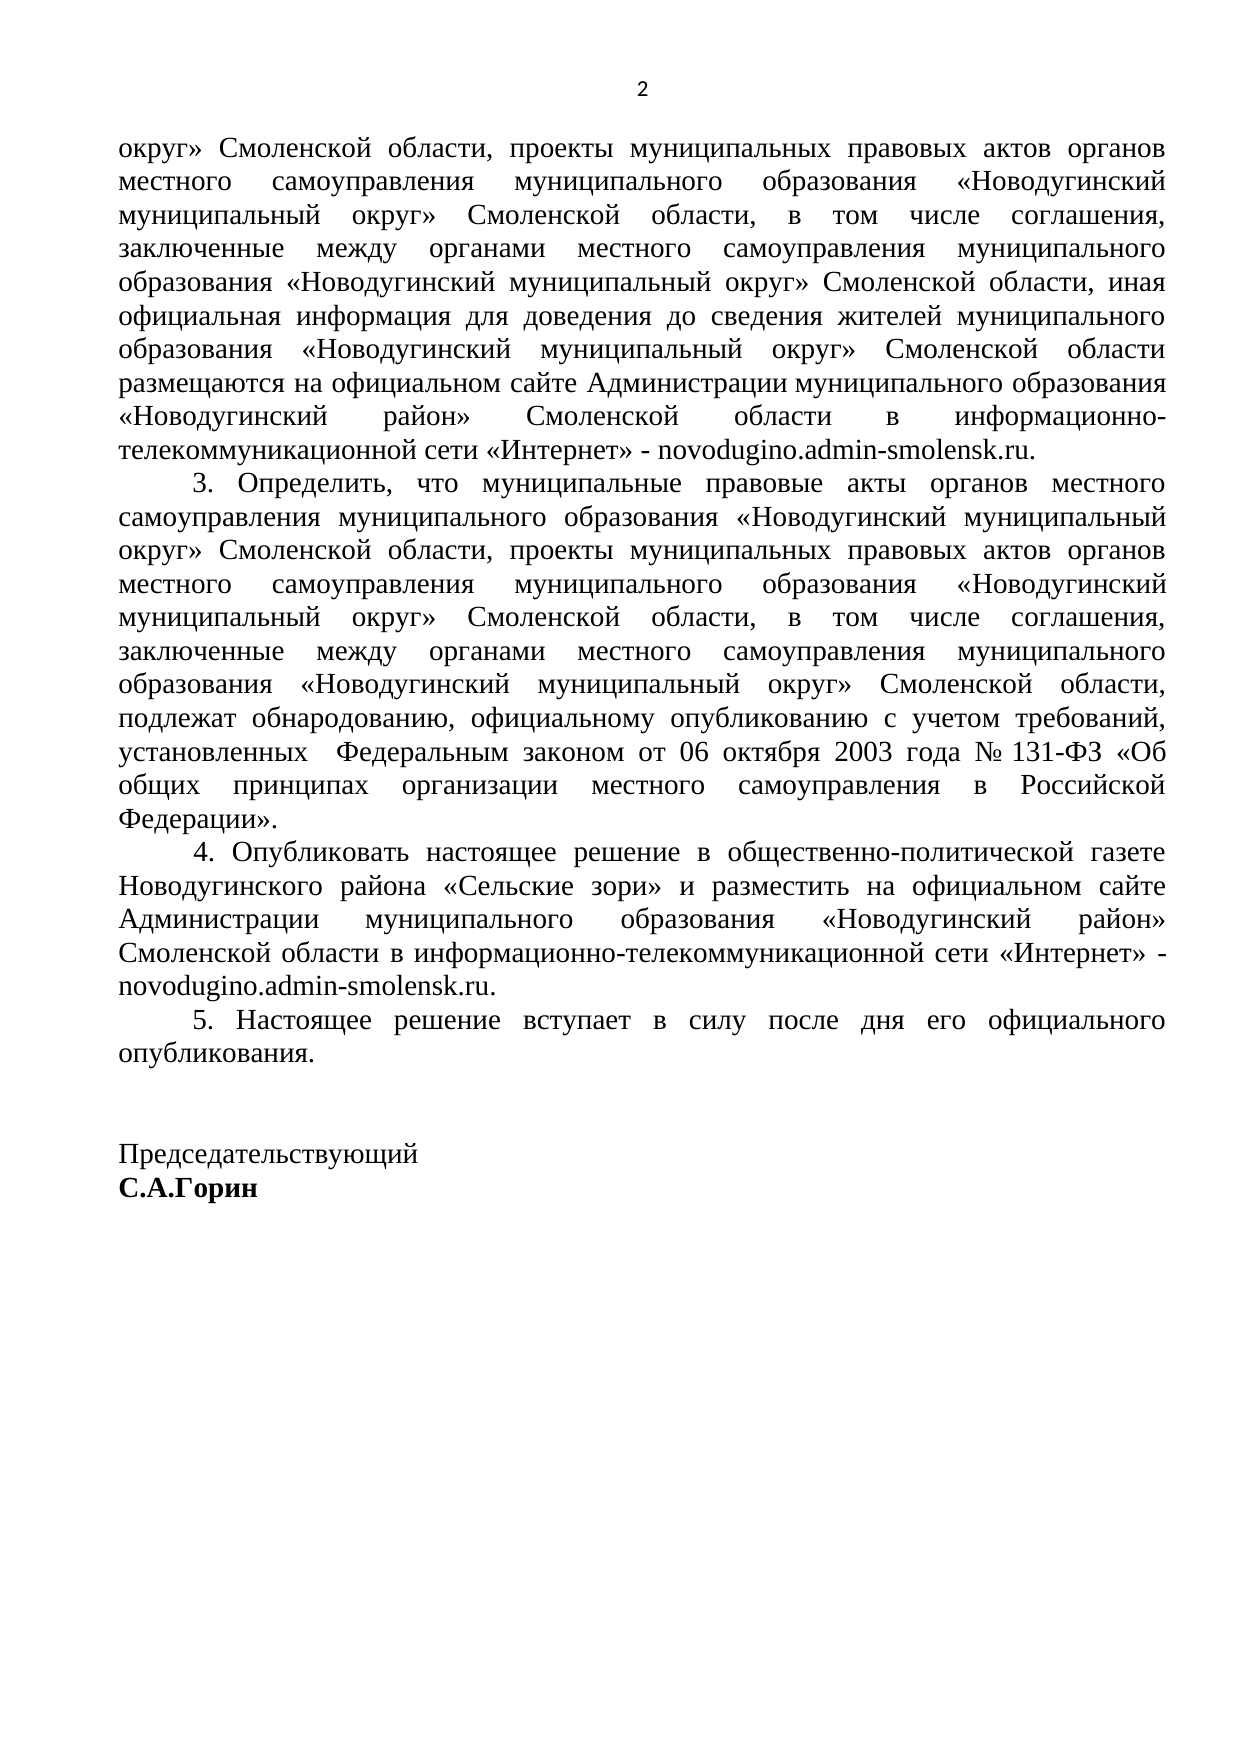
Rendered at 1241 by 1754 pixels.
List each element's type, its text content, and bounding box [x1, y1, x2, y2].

text Председательствующий С.А.Горин [118, 1136, 1167, 1203]
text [118, 130, 1167, 465]
text 5. Настоящее решение вступает в силу после дня его официального опубликования. [118, 1002, 1167, 1069]
text 3. Определить, что муниципальные правовые акты органов местного самоуправления муниципального образования «Новодугинский муниципальный округ» Смоленской области, проекты муниципальных правовых актов органов местного самоуправления муниципального образования «Новодугинский муниципальный округ» Смоленской области, в том числе соглашения, заключенные между органами местного самоуправления муниципального образования «Новодугинский муниципальный округ» Смоленской области, подлежат обнародованию, официальному опубликованию с учетом требований, установленных Федеральным законом от 06 октября 2003 года № 131-ФЗ «Об общих принципах организации местного самоуправления в Российской Федерации». [118, 465, 1167, 834]
text 4. Опубликовать настоящее решение в общественно-политической газете Новодугинского района «Сельские зори» и разместить на официальном сайте Администрации муниципального образования «Новодугинский район» Смоленской области в информационно-телекоммуникационной сети «Интернет» - novodugino.admin-smolensk.ru. [118, 834, 1167, 1002]
